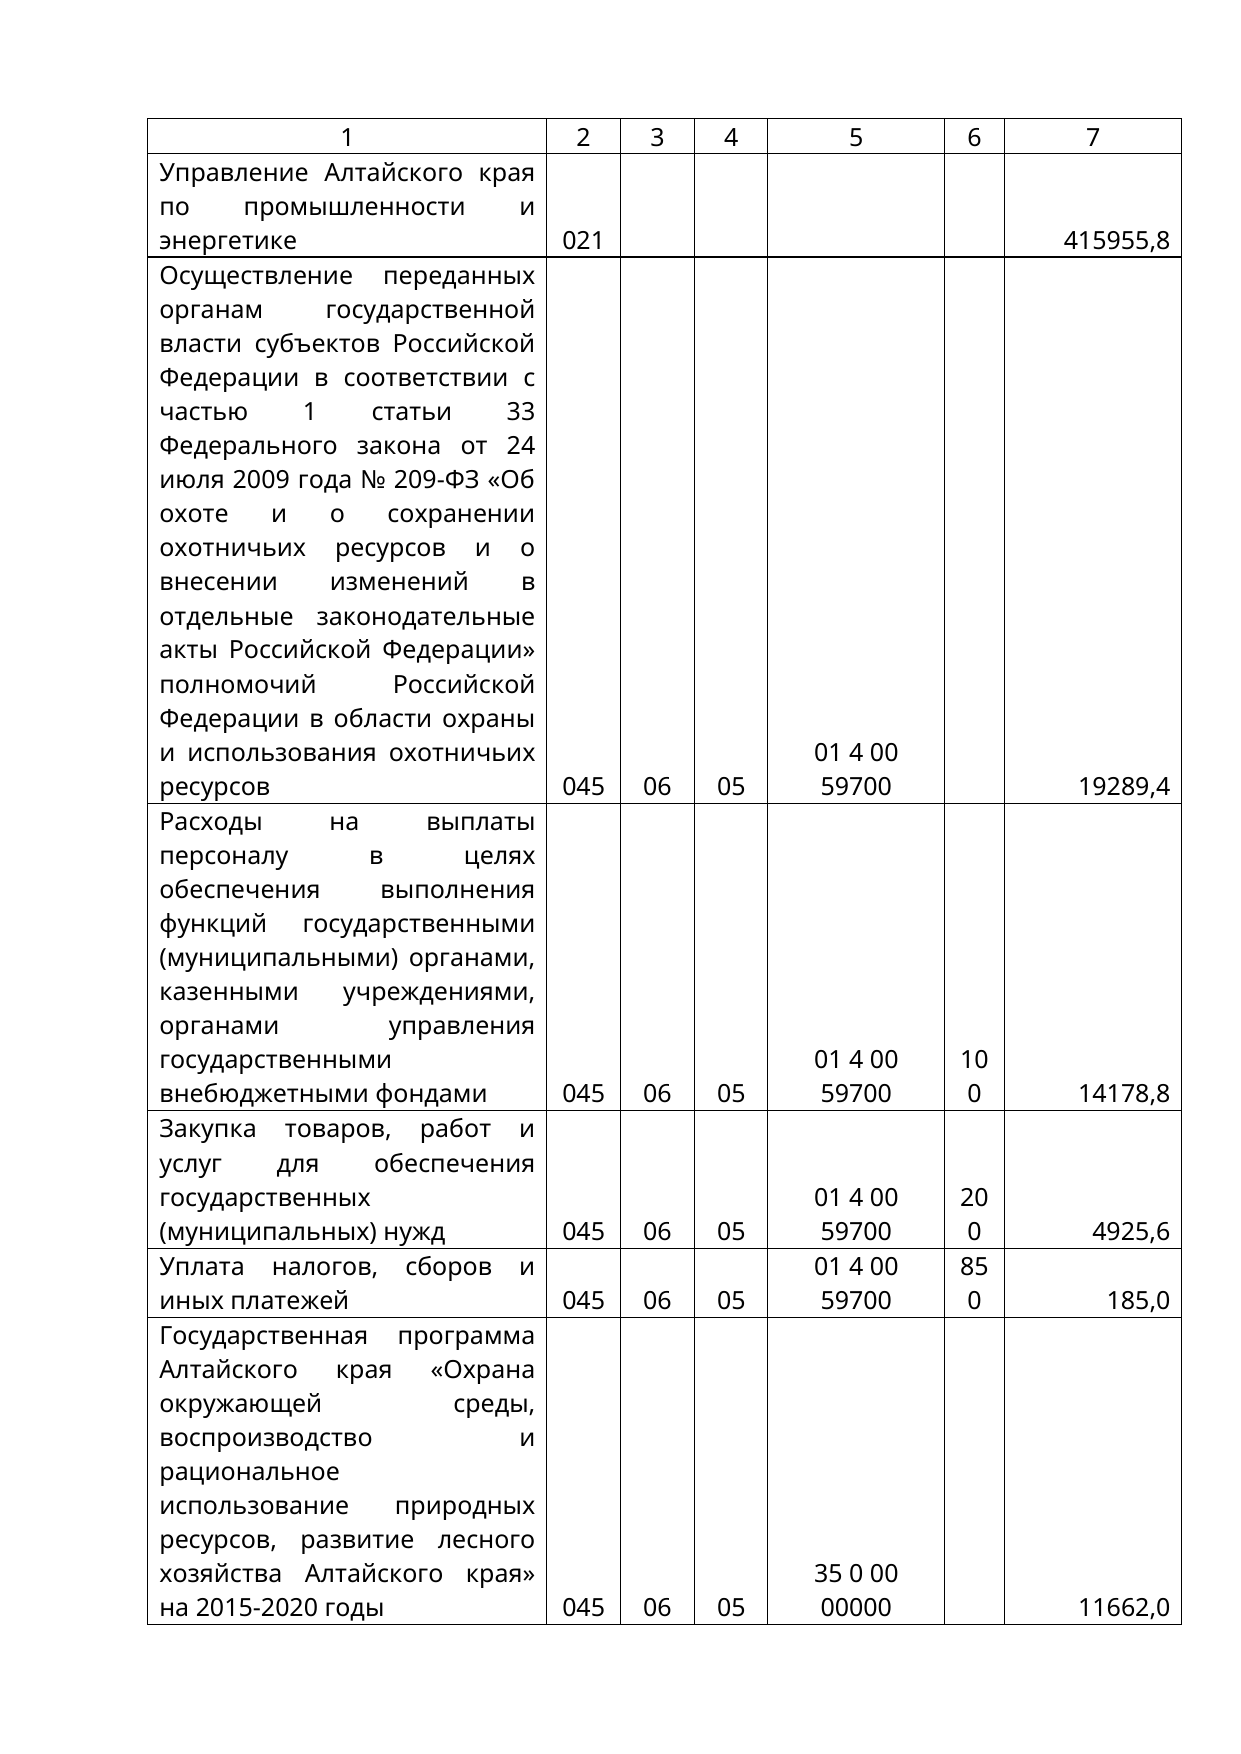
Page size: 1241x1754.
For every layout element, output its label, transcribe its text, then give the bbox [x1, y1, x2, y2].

table_cell 06 [621, 1318, 694, 1624]
table_cell 200 [945, 1111, 1004, 1247]
table_cell 045 [547, 804, 620, 1110]
table_cell 19289,4 [1005, 258, 1181, 802]
table_cell 01 4 00 59700 [768, 1111, 944, 1247]
table_cell Уплата налогов, сборов и иных платежей [148, 1249, 546, 1317]
table_header 2 [547, 119, 620, 153]
table_cell 01 4 00 59700 [768, 1249, 944, 1317]
table_cell [945, 258, 1004, 802]
table_cell 01 4 00 59700 [768, 258, 944, 802]
table_cell 06 [621, 1249, 694, 1317]
table_cell [945, 1318, 1004, 1624]
table_header 1 [148, 119, 546, 153]
table_cell Расходы на выплаты персоналу в целях обеспечения выполнения функций государственными (муниципальными) органами, казенными учреждениями, органами управления государственными внебюджетными фондами [148, 804, 546, 1110]
table_cell [768, 154, 944, 256]
table_cell 045 [547, 1111, 620, 1247]
table_header 4 [695, 119, 767, 153]
table_cell 11662,0 [1005, 1318, 1181, 1624]
table_cell [621, 154, 694, 256]
table_cell 05 [695, 1111, 767, 1247]
table_header 7 [1005, 119, 1181, 153]
table_cell 06 [621, 258, 694, 802]
table_cell 415955,8 [1005, 154, 1181, 256]
table_cell Управление Алтайского края по промышленности и энергетике [148, 154, 546, 256]
table_cell 100 [945, 804, 1004, 1110]
table_cell 05 [695, 1249, 767, 1317]
table_header 6 [945, 119, 1004, 153]
table_cell 35 0 00 00000 [768, 1318, 944, 1624]
table_cell 01 4 00 59700 [768, 804, 944, 1110]
table_cell 4925,6 [1005, 1111, 1181, 1247]
table_cell 05 [695, 258, 767, 802]
table_cell Осуществление переданных органам государственной власти субъектов Российской Федерации в соответствии с частью 1 статьи 33 Федерального закона от 24 июля 2009 года № 209-ФЗ «Об охоте и о сохранении охотничьих ресурсов и о внесении изменений в отдельные законодательные акты Российской Федерации» полномочий Российской Федерации в области охраны и использования охотничьих ресурсов [148, 258, 546, 802]
table_cell Закупка товаров, работ и услуг для обеспечения государственных (муниципальных) нужд [148, 1111, 546, 1247]
table_cell 045 [547, 1318, 620, 1624]
table_cell 05 [695, 1318, 767, 1624]
table_cell 045 [547, 258, 620, 802]
table_cell Государственная программа Алтайского края «Охрана окружающей среды, воспроизводство и рациональное использование природных ресурсов, развитие лесного хозяйства Алтайского края» на 2015-2020 годы [148, 1318, 546, 1624]
table_cell 850 [945, 1249, 1004, 1317]
table_header 3 [621, 119, 694, 153]
table_cell 185,0 [1005, 1249, 1181, 1317]
table_cell 06 [621, 1111, 694, 1247]
table_cell 05 [695, 804, 767, 1110]
table_cell 14178,8 [1005, 804, 1181, 1110]
table_cell [695, 154, 767, 256]
table_cell 021 [547, 154, 620, 256]
table_cell 045 [547, 1249, 620, 1317]
table_cell [945, 154, 1004, 256]
table_cell 06 [621, 804, 694, 1110]
table_header 5 [768, 119, 944, 153]
